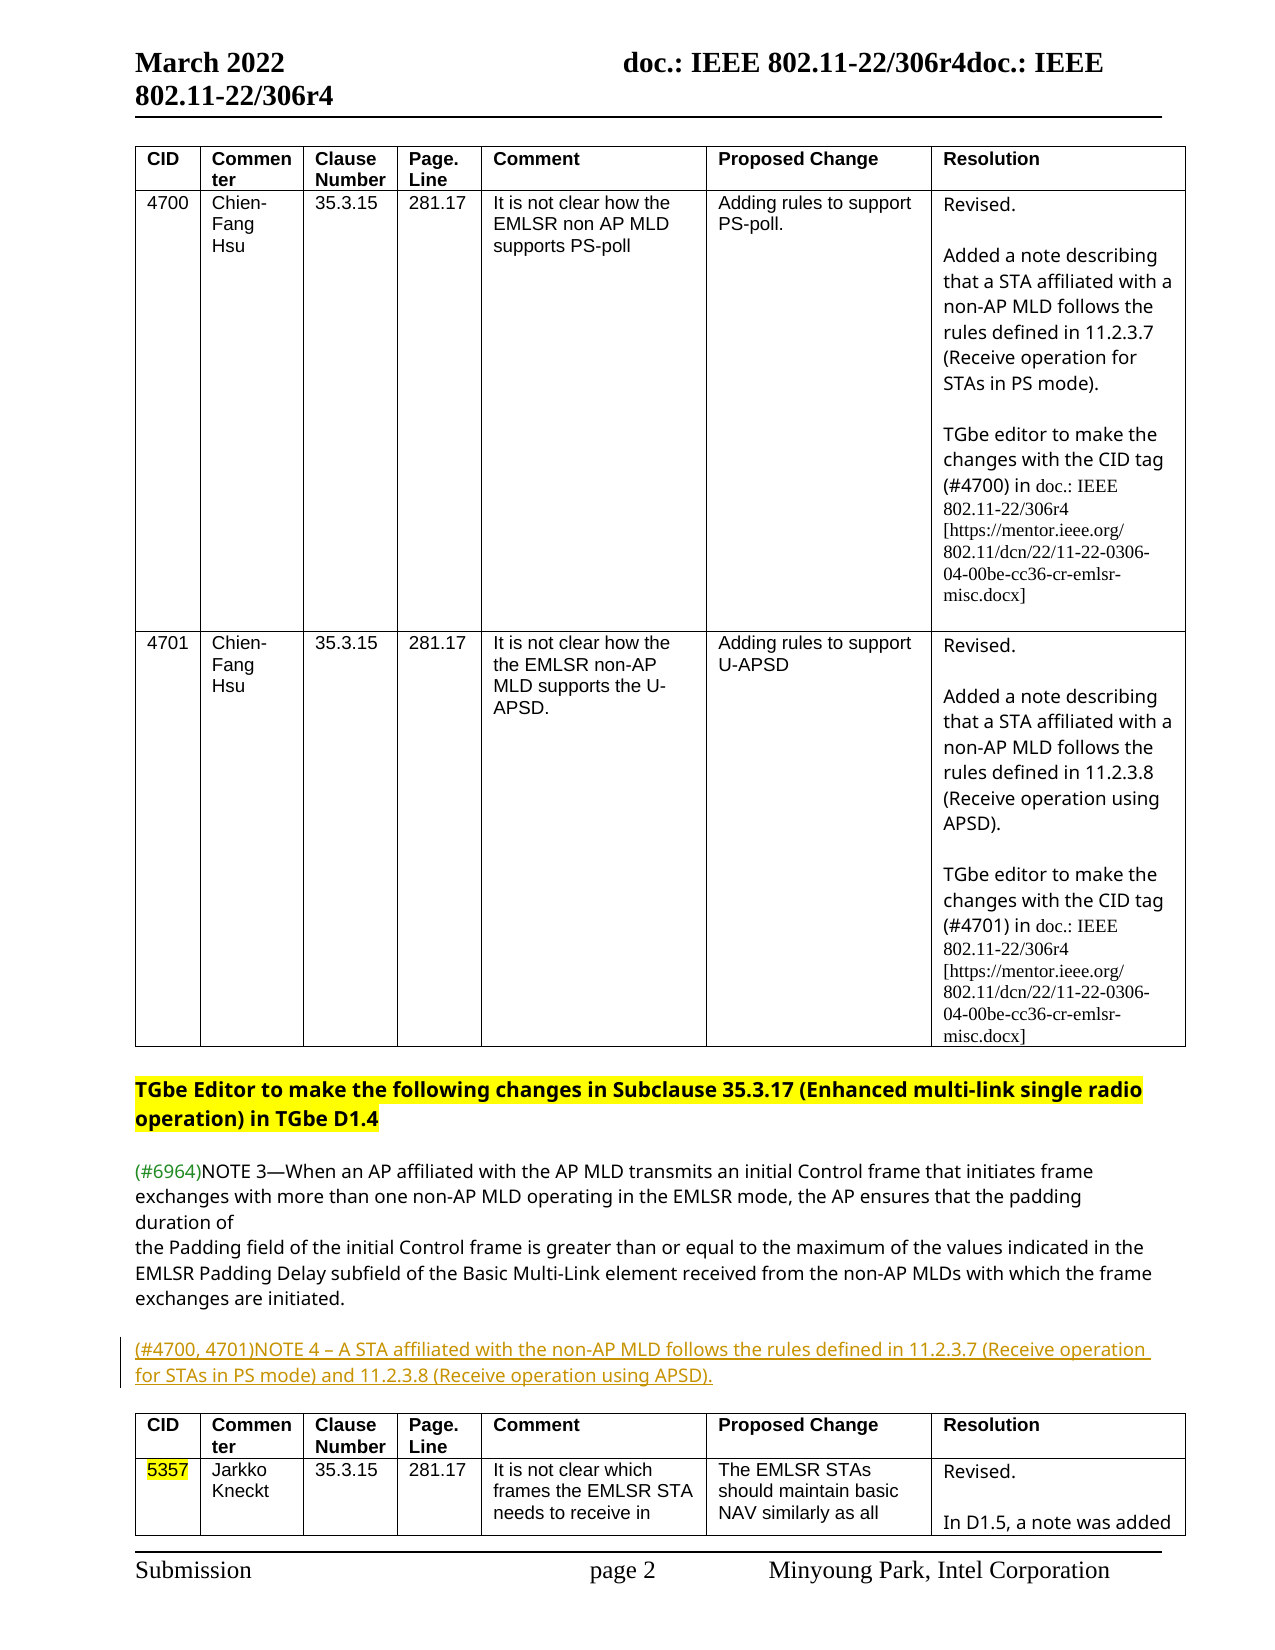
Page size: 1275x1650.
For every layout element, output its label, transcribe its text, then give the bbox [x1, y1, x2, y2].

table_cell 281.17 [398, 632, 481, 1046]
table_header Commenter [201, 147, 303, 190]
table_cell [932, 1459, 1185, 1535]
table_cell Adding rules to support PS-poll. [707, 191, 931, 631]
text (#6964)NOTE 3—When an AP affiliated with the AP MLD transmits an initial Control frame that initiates frame exchanges with more than one non-AP MLD operating in the EMLSR mode, the AP ensures that the padding duration of the Padding field of the initial Control frame is greater than or equal to the maximum of the values indicated in the EMLSR Padding Delay subfield of the Basic Multi-Link element received from the non-AP MLDs with which the frame exchanges are initiated. [135, 1158, 1162, 1311]
table_cell 4700 [136, 191, 200, 631]
table_cell 5357 [136, 1459, 200, 1535]
table_cell Chien-Fang Hsu [201, 632, 303, 1046]
table_cell Revised. Added a note describing that a STA affiliated with a non-AP MLD follows the rules defined in 11.2.3.8 (Receive operation using APSD). TGbe editor to make the changes with the CID tag (#4701) in [932, 632, 1185, 1046]
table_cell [707, 1459, 931, 1535]
text TGbe Editor to make the following changes in Subclause 35.3.17 (Enhanced multi-link single radio operation) in TGbe D1.4 [379, 1076, 1162, 1132]
table_header Clause Number [304, 1414, 397, 1457]
table_cell 35.3.15 [304, 191, 397, 631]
table_header Commenter [201, 1414, 303, 1457]
table_cell Jarkko Kneckt [201, 1459, 303, 1535]
table_header Clause Number [304, 147, 397, 190]
table_header Resolution [932, 1414, 1185, 1457]
table_header Resolution [932, 147, 1185, 190]
table_cell Adding rules to support U-APSD [707, 632, 931, 1046]
table_header Proposed Change [707, 1414, 931, 1457]
table_header Proposed Change [707, 147, 931, 190]
table_header CID [136, 147, 200, 190]
table_header Page. Line [398, 1414, 481, 1457]
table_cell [482, 1459, 706, 1535]
table_cell Revised. Added a note describing that a STA affiliated with a non-AP MLD follows the rules defined in 11.2.3.7 (Receive operation for STAs in PS mode). TGbe editor to make the changes with the CID tag (#4700) in [932, 191, 1185, 631]
table_cell It is not clear how the the EMLSR non-AP MLD supports the U-APSD. [482, 632, 706, 1046]
table_header Comment [482, 1414, 706, 1457]
table_cell 35.3.15 [304, 632, 397, 1046]
table_header Comment [482, 147, 706, 190]
table_cell 281.17 [398, 191, 481, 631]
table_cell 35.3.15 [304, 1459, 397, 1535]
table_cell 4701 [136, 632, 200, 1046]
table_cell 281.17 [398, 1459, 481, 1535]
table_cell Chien-Fang Hsu [201, 191, 303, 631]
table_cell It is not clear how the EMLSR non AP MLD supports PS-poll [482, 191, 706, 631]
table_header Page. Line [398, 147, 481, 190]
table_header CID [136, 1414, 200, 1457]
